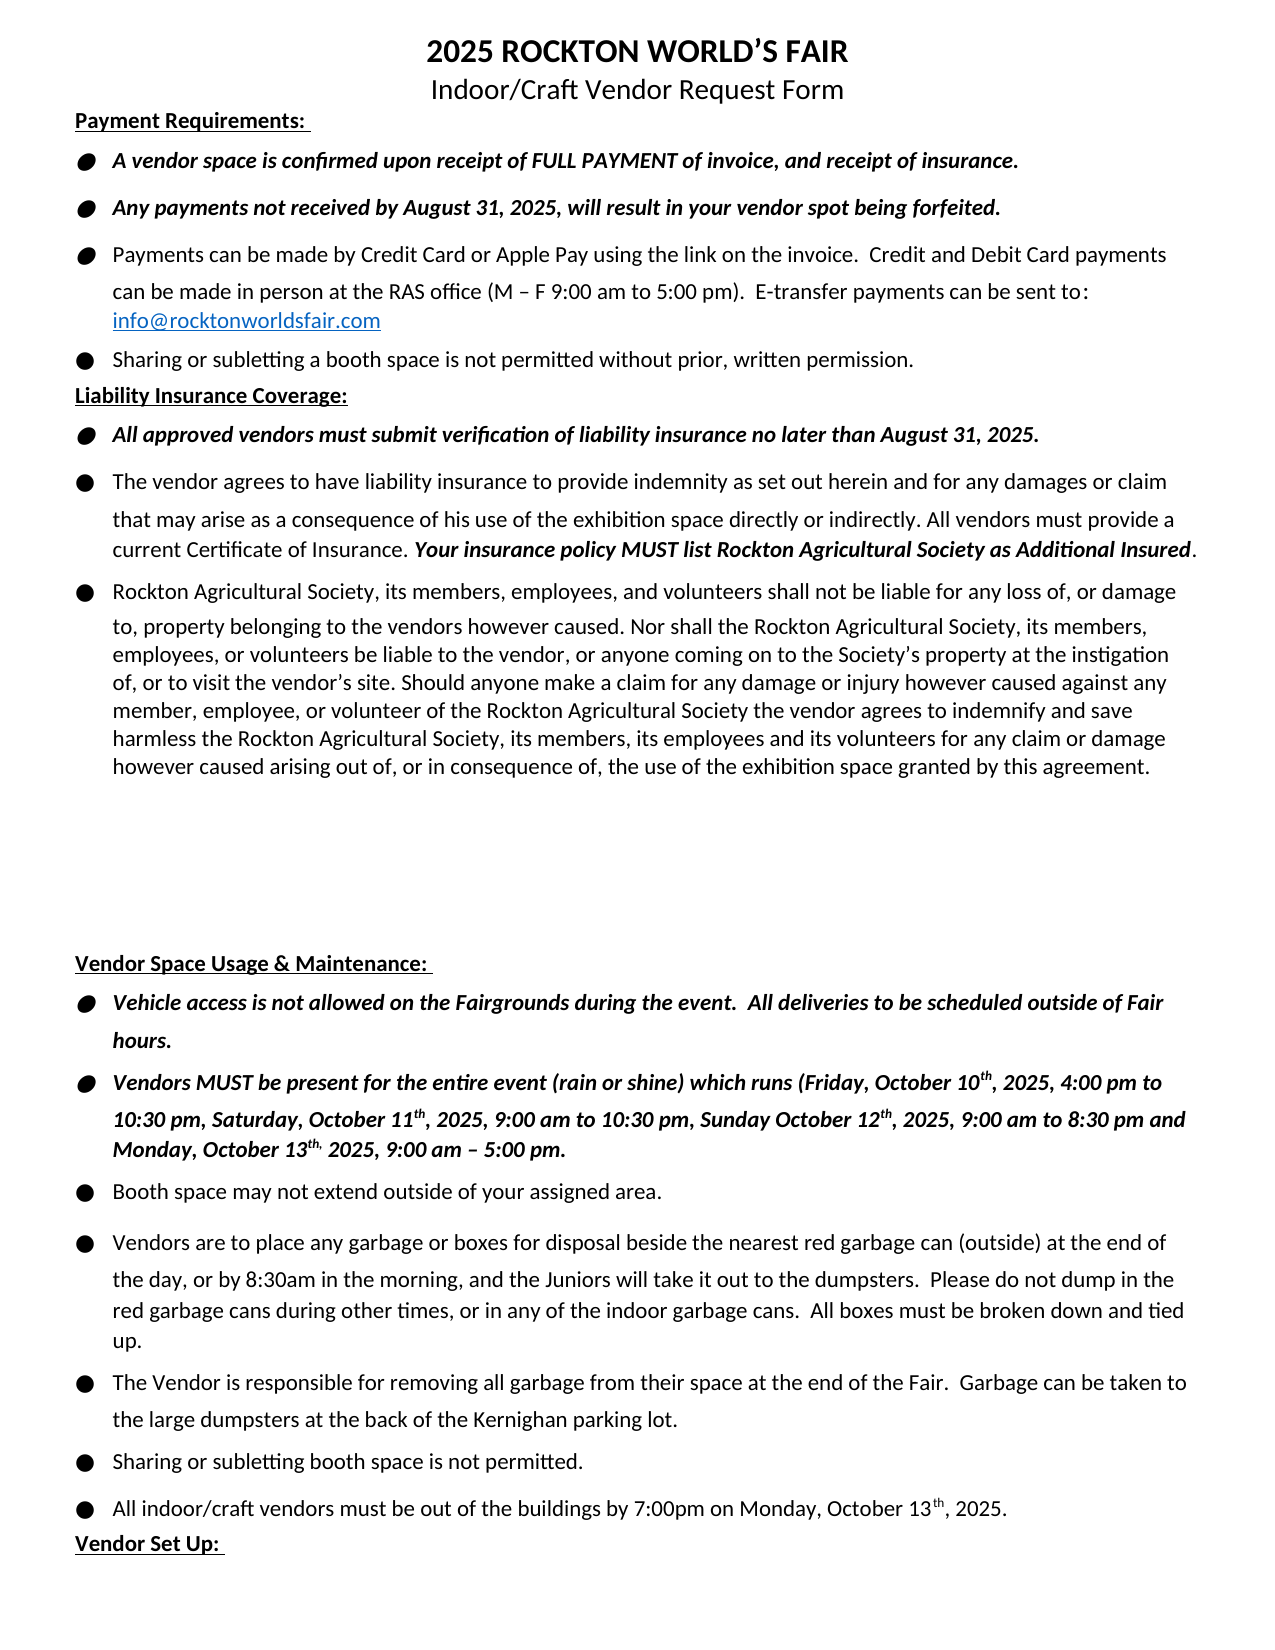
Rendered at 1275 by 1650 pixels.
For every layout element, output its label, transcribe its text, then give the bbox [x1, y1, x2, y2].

list Sharing or subletting a booth space is not permitted without prior, written permission. [75, 334, 1200, 381]
list All approved vendors must submit verification of liability insurance no later than August 31, 2025. [75, 409, 1200, 456]
list Vendors are to place any garbage or boxes for disposal beside the nearest red garbage can (outside) at the end of the day, or by 8:30am in the morning, and the Juniors will take it out to the dumpsters. Please do not dump in the red garbage cans during other times, or in any of the indoor garbage cans. All boxes must be broken down and tied up. [75, 1216, 1200, 1354]
list A vendor space is confirmed upon receipt of FULL PAYMENT of invoice, and receipt of insurance. [75, 134, 1200, 181]
list Payments can be made by Credit Card or Apple Pay using the link on the invoice. Credit and Debit Card payments can be made in person at the RAS office (M – F 9:00 am to 5:00 pm). E-transfer payments can be sent to: info@rocktonworldsfair.com [75, 228, 1200, 334]
list The vendor agrees to have liability insurance to provide indemnity as set out herein and for any damages or claim that may arise as a consequence of his use of the exhibition space directly or indirectly. All vendors must provide a current Certificate of Insurance. Your insurance policy MUST list Rockton Agricultural Society as Additional Insured. [75, 456, 1200, 563]
list Vendors MUST be present for the entire event (rain or shine) which runs (Friday, October 10th, 2025, 4:00 pm to 10:30 pm, Saturday, October 11th, 2025, 9:00 am to 10:30 pm, Sunday October 12th, 2025, 9:00 am to 8:30 pm and Monday, October 13th, 2025, 9:00 am – 5:00 pm. [75, 1056, 1200, 1163]
list Sharing or subletting booth space is not permitted. [75, 1436, 1200, 1482]
list Rockton Agricultural Society, its members, employees, and volunteers shall not be liable for any loss of, or damage to, property belonging to the vendors however caused. Nor shall the Rockton Agricultural Society, its members, employees, or volunteers be liable to the vendor, or anyone coming on to the Society’s property at the instigation of, or to visit the vendor’s site. Should anyone make a claim for any damage or injury however caused against any member, employee, or volunteer of the Rockton Agricultural Society the vendor agrees to indemnify and save harmless the Rockton Agricultural Society, its members, its employees and its volunteers for any claim or damage however caused arising out of, or in consequence of, the use of the exhibition space granted by this agreement. [75, 565, 1200, 781]
text Payment Requirements: [75, 106, 1200, 134]
text Liability Insurance Coverage: [75, 381, 1200, 409]
list Booth space may not extend outside of your assigned area. [75, 1166, 1200, 1213]
list The Vendor is responsible for removing all garbage from their space at the end of the Fair. Garbage can be taken to the large dumpsters at the back of the Kernighan parking lot. [75, 1356, 1200, 1433]
text Vendor Set Up: [75, 1529, 1200, 1557]
text Vendor Space Usage & Maintenance: [75, 949, 1200, 977]
list Any payments not received by August 31, 2025, will result in your vendor spot being forfeited. [75, 181, 1200, 228]
list All indoor/craft vendors must be out of the buildings by 7:00pm on Monday, October 13th, 2025. [75, 1482, 1200, 1529]
list Vehicle access is not allowed on the Fairgrounds during the event. All deliveries to be scheduled outside of Fair hours. [75, 977, 1200, 1054]
